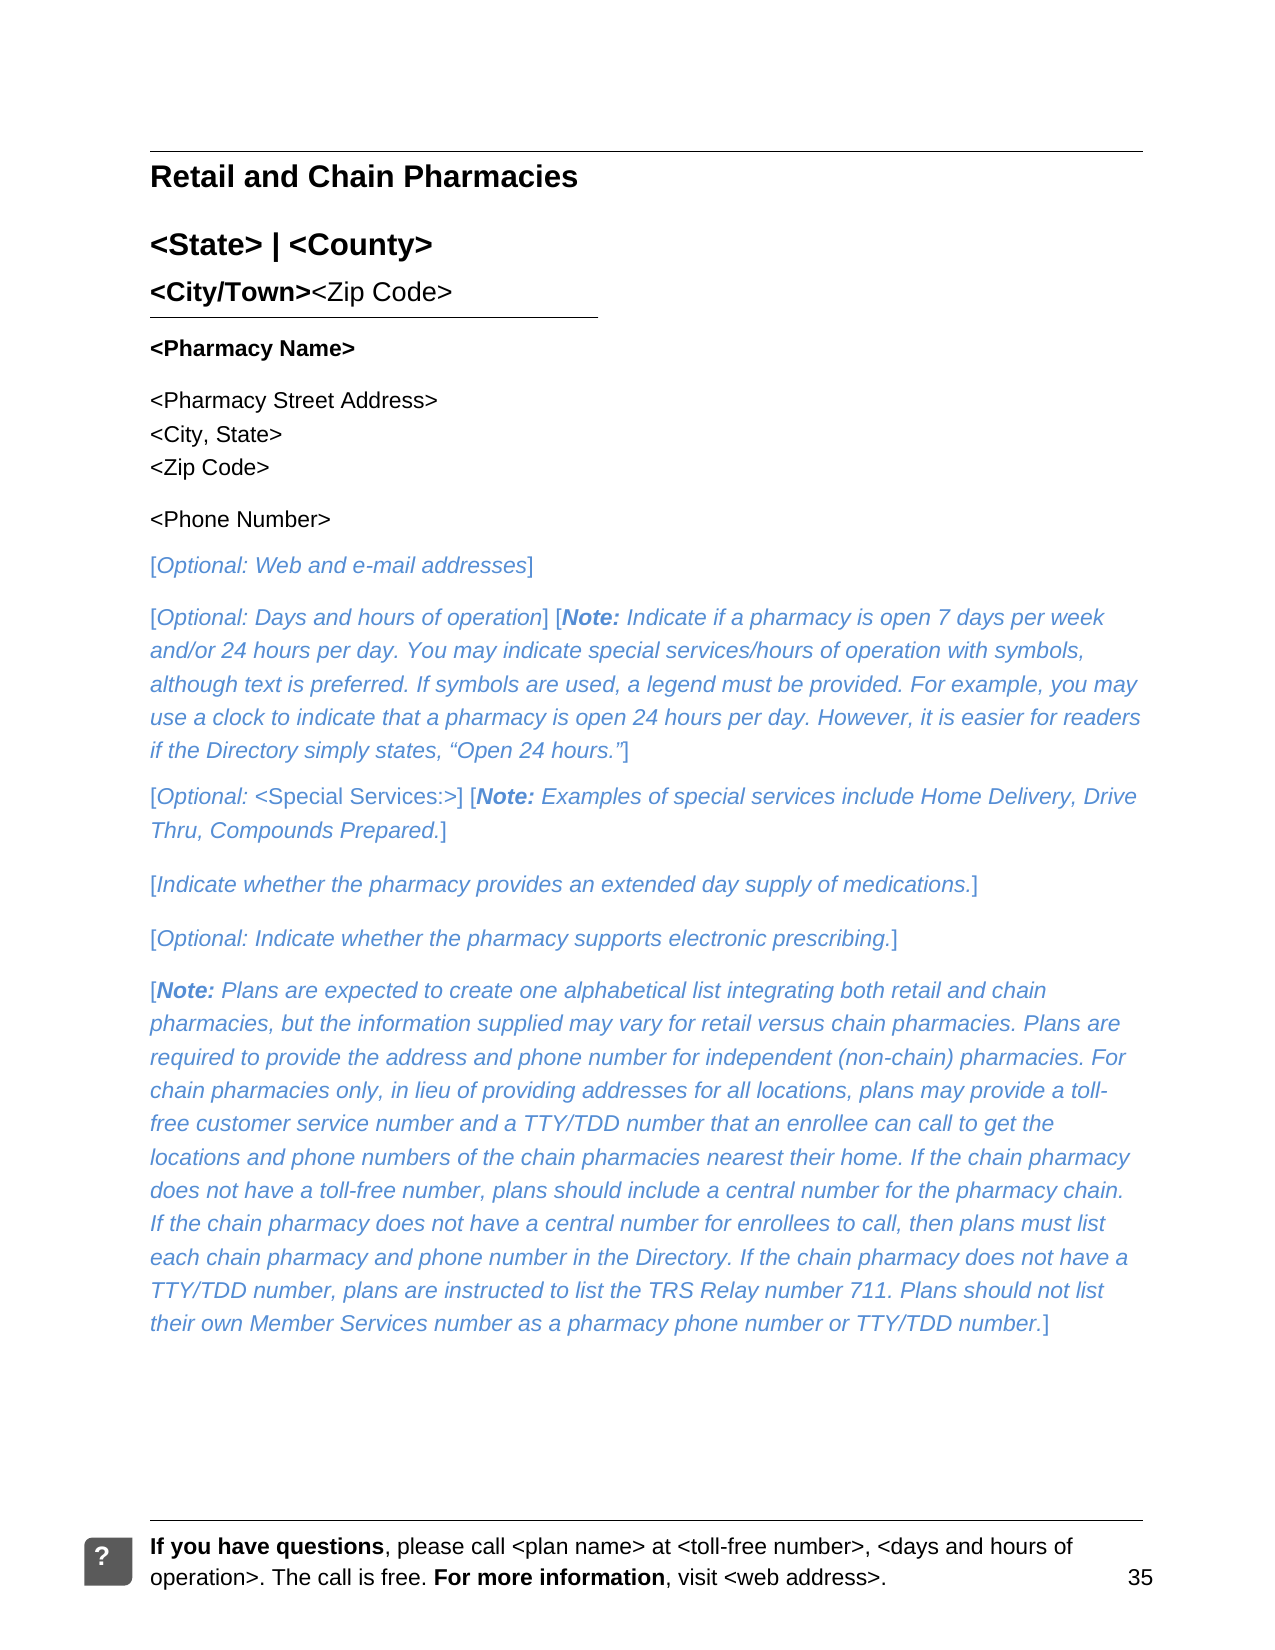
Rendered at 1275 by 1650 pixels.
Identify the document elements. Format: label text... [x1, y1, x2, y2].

text [Note: Plans are expected to create one alphabetical list integrating both retail and chain pharmacies, but the information supplied may vary for retail versus chain pharmacies. Plans are required to provide the address and phone number for independent (non-chain) pharmacies. For chain pharmacies only, in lieu of providing addresses for all locations, plans may provide a toll-free customer service number and a TTY/TDD number that an enrollee can call to get the locations and phone numbers of the chain pharmacies nearest their home. If the chain pharmacy does not have a toll-free number, plans should include a central number for the pharmacy chain. If the chain pharmacy does not have a central number for enrollees to call, then plans must list each chain pharmacy and phone number in the Directory. If the chain pharmacy does not have a TTY/TDD number, plans are instructed to list the TRS Relay number 711. Plans should not list their own Member Services number as a pharmacy phone number or TTY/TDD number.] [150, 972, 1143, 1338]
text <Pharmacy Name> [150, 330, 1143, 363]
text [Optional: Web and e-mail addresses] [150, 547, 1143, 580]
text <Pharmacy Street Address> <City, State> <Zip Code> [150, 382, 1143, 482]
text [Indicate whether the pharmacy provides an extended day supply of medications.] [150, 866, 1143, 899]
text Retail and Chain Pharmacies [150, 152, 1143, 196]
text [Optional: Indicate whether the pharmacy supports electronic prescribing.] [150, 920, 1143, 953]
text <State> | <County> [150, 229, 1143, 262]
text <City/Town><Zip Code> [150, 275, 598, 317]
text <Phone Number> [150, 501, 1143, 534]
text [Optional: <Special Services:>] [Note: Examples of special services include Home Delivery, Drive Thru, Compounds Prepared.] [150, 778, 1143, 845]
text [Optional: Days and hours of operation] [Note: Indicate if a pharmacy is open 7 days per week and/or 24 hours per day. You may indicate special services/hours of operation with symbols, although text is preferred. If symbols are used, a legend must be provided. For example, you may use a clock to indicate that a pharmacy is open 24 hours per day. However, it is easier for readers if the Directory simply states, “Open 24 hours.”] [150, 599, 1143, 766]
